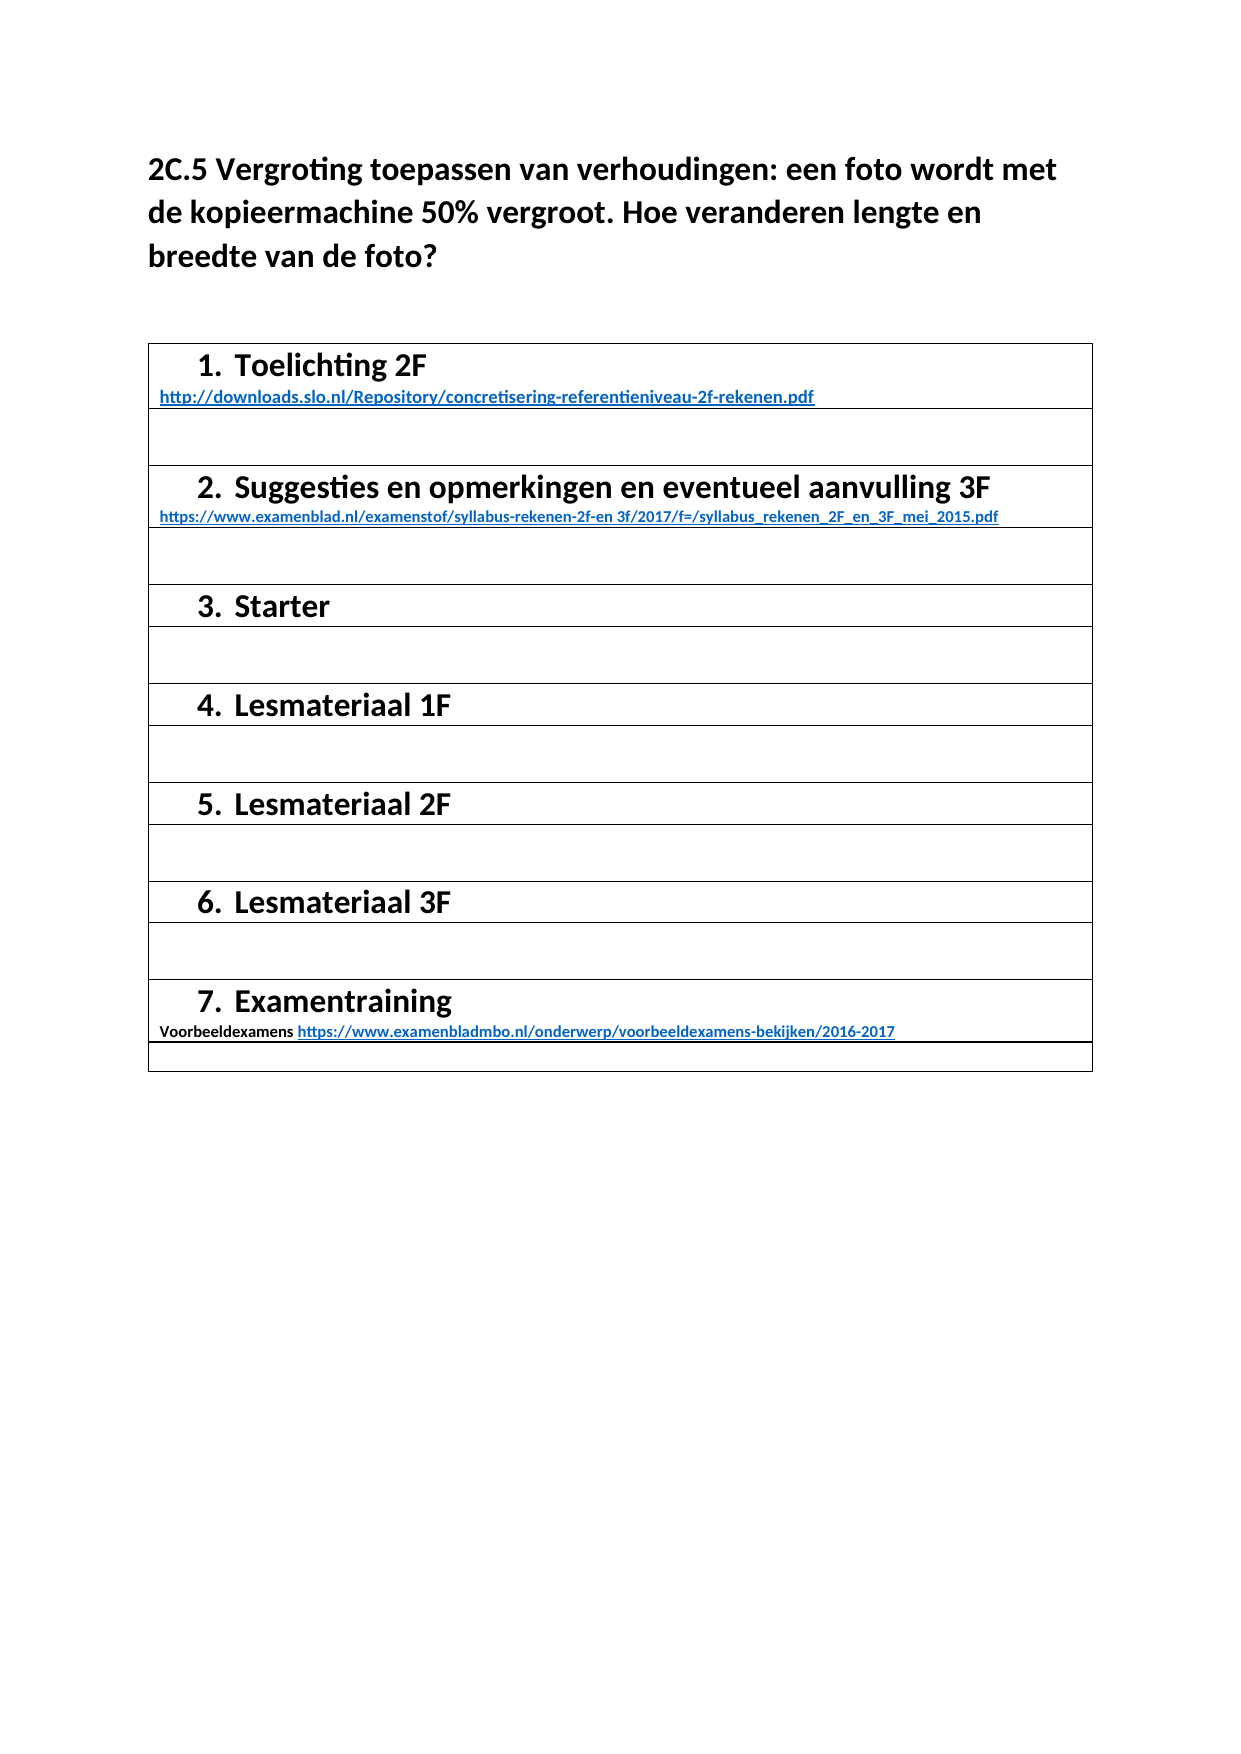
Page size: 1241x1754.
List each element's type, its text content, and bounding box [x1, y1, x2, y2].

table_cell [149, 409, 1092, 465]
table_cell [149, 726, 1092, 782]
table_cell Lesmateriaal 1F [149, 684, 1092, 724]
table_cell Lesmateriaal 3F [149, 882, 1092, 922]
table_cell [149, 627, 1092, 683]
table_header Toelichting 2F http://downloads.slo.nl/Repository/concretisering-referentieniveau-2f-rekenen.pdf [149, 344, 1092, 408]
table_cell Lesmateriaal 2F [149, 783, 1092, 823]
table_cell [149, 923, 1092, 979]
table_cell Starter [149, 585, 1092, 626]
table_cell Suggesties en opmerkingen en eventueel aanvulling 3F https://www.examenblad.nl/examenstof/syllabus-rekenen-2f-en 3f/2017/f=/syllabus_rekenen_2F_en_3F_mei_2015.pdf [149, 466, 1092, 527]
table_cell Examentraining Voorbeeldexamens https://www.examenbladmbo.nl/onderwerp/voorbeeldexamens-bekijken/2016-2017 [149, 980, 1092, 1041]
table_cell [149, 825, 1092, 881]
table_cell [149, 528, 1092, 584]
text 2C.5 Vergroting toepassen van verhoudingen: een foto wordt met de kopieermachine 50% vergroot. Hoe veranderen lengte en breedte van de foto? [148, 148, 1093, 276]
table_cell [149, 1043, 1092, 1071]
